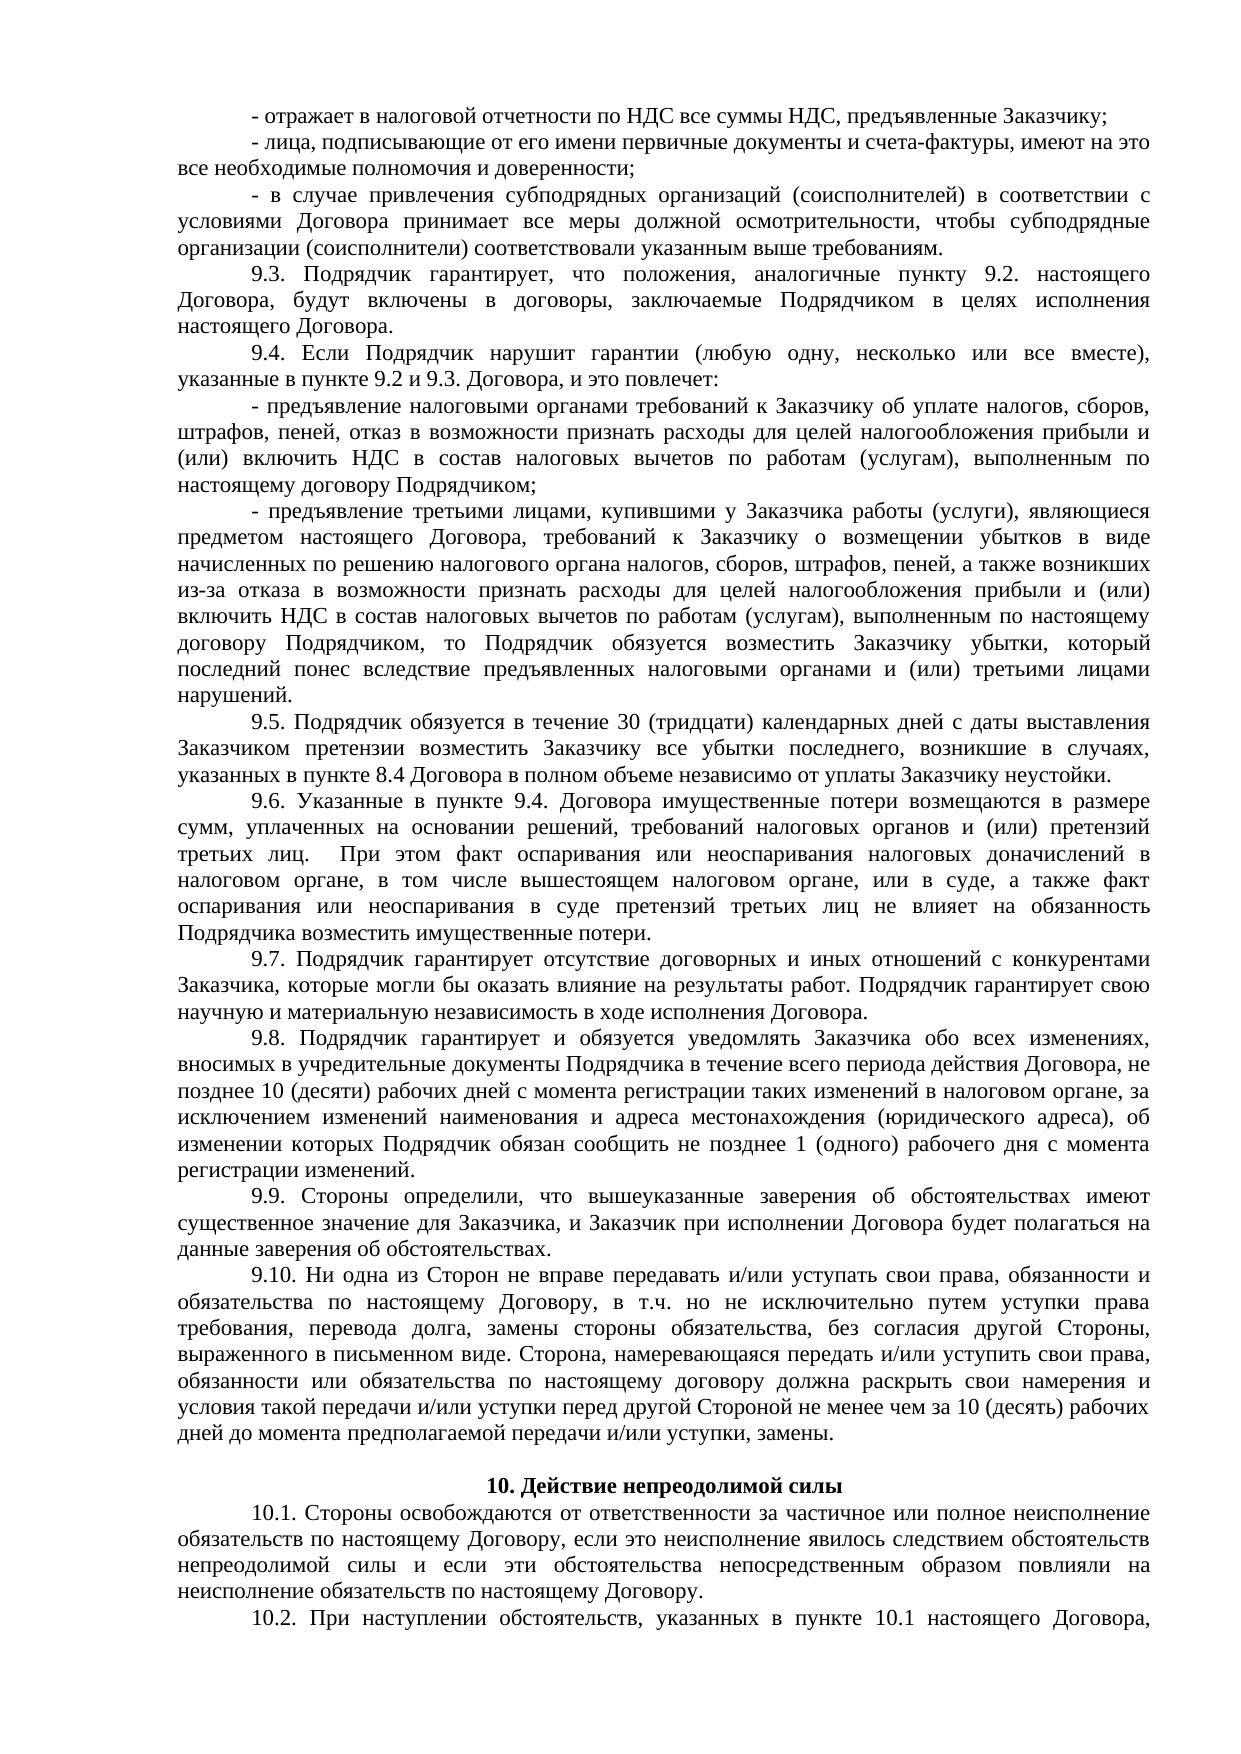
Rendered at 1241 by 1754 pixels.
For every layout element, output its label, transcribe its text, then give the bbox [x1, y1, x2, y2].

text - лица, подписывающие от его имени первичные документы и счета-фактуры, имеют на это все необходимые полномочия и доверенности; [177, 128, 1152, 181]
text 9.9. Стороны определили, что вышеуказанные заверения об обстоятельствах имеют существенное значение для Заказчика, и Заказчик при исполнении Договора будет полагаться на данные заверения об обстоятельствах. [177, 1182, 1152, 1261]
text - отражает в налоговой отчетности по НДС все суммы НДС, предъявленные Заказчику; [177, 102, 1152, 128]
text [177, 1604, 1152, 1630]
text - предъявление налоговыми органами требований к Заказчику об уплате налогов, сборов, штрафов, пеней, отказ в возможности признать расходы для целей налогообложения прибыли и (или) включить НДС в состав налоговых вычетов по работам (услугам), выполненным по настоящему договору Подрядчиком; [177, 392, 1152, 497]
text 9.3. Подрядчик гарантирует, что положения, аналогичные пункту 9.2. настоящего Договора, будут включены в договоры, заключаемые Подрядчиком в целях исполнения настоящего Договора. [177, 260, 1152, 339]
text 10.1. Стороны освобождаются от ответственности за частичное или полное неисполнение обязательств по настоящему Договору, если это неисполнение явилось следствием обстоятельств непреодолимой силы и если эти обстоятельства непосредственным образом повлияли на неисполнение обязательств по настоящему Договору. [177, 1498, 1152, 1604]
text 9.8. Подрядчик гарантирует и обязуется уведомлять Заказчика обо всех изменениях, вносимых в учредительные документы Подрядчика в течение всего периода действия Договора, не позднее 10 (десяти) рабочих дней с момента регистрации таких изменений в налоговом органе, за исключением изменений наименования и адреса местонахождения (юридического адреса), об изменении которых Подрядчик обязан сообщить не позднее 1 (одного) рабочего дня с момента регистрации изменений. [177, 1024, 1152, 1182]
text 9.4. Если Подрядчик нарушит гарантии (любую одну, несколько или все вместе), указанные в пункте 9.2 и 9.3. Договора, и это повлечет: [177, 339, 1152, 392]
text 9.6. Указанные в пункте 9.4. Договора имущественные потери возмещаются в размере сумм, уплаченных на основании решений, требований налоговых органов и (или) претензий третьих лиц. При этом факт оспаривания или неоспаривания налоговых доначислений в налоговом органе, в том числе вышестоящем налоговом органе, или в суде, а также факт оспаривания или неоспаривания в суде претензий третьих лиц не влияет на обязанность Подрядчика возместить имущественные потери. [177, 787, 1152, 945]
text 10. Действие непреодолимой силы [177, 1472, 1152, 1498]
text - в случае привлечения субподрядных организаций (соисполнителей) в соответствии с условиями Договора принимает все меры должной осмотрительности, чтобы субподрядные организации (соисполнители) соответствовали указанным выше требованиям. [177, 181, 1152, 260]
text 9.10. Ни одна из Сторон не вправе передавать и/или уступать свои права, обязанности и обязательства по настоящему Договору, в т.ч. но не исключительно путем уступки права требования, перевода долга, замены стороны обязательства, без согласия другой Стороны, выраженного в письменном виде. Сторона, намеревающаяся передать и/или уступить свои права, обязанности или обязательства по настоящему договору должна раскрыть свои намерения и условия такой передачи и/или уступки перед другой Стороной не менее чем за 10 (десять) рабочих дней до момента предполагаемой передачи и/или уступки, замены. [177, 1261, 1152, 1446]
text 9.7. Подрядчик гарантирует отсутствие договорных и иных отношений с конкурентами Заказчика, которые могли бы оказать влияние на результаты работ. Подрядчик гарантирует свою научную и материальную независимость в ходе исполнения Договора. [177, 945, 1152, 1024]
text - предъявление третьими лицами, купившими у Заказчика работы (услуги), являющиеся предметом настоящего Договора, требований к Заказчику о возмещении убытков в виде начисленных по решению налогового органа налогов, сборов, штрафов, пеней, а также возникших из-за отказа в возможности признать расходы для целей налогообложения прибыли и (или) включить НДС в состав налоговых вычетов по работам (услугам), выполненным по настоящему договору Подрядчиком, то Подрядчик обязуется возместить Заказчику убытки, который последний понес вследствие предъявленных налоговыми органами и (или) третьими лицами нарушений. [177, 497, 1152, 708]
text 9.5. Подрядчик обязуется в течение 30 (тридцати) календарных дней с даты выставления Заказчиком претензии возместить Заказчику все убытки последнего, возникшие в случаях, указанных в пункте 8.4 Договора в полном объеме независимо от уплаты Заказчику неустойки. [177, 708, 1152, 787]
